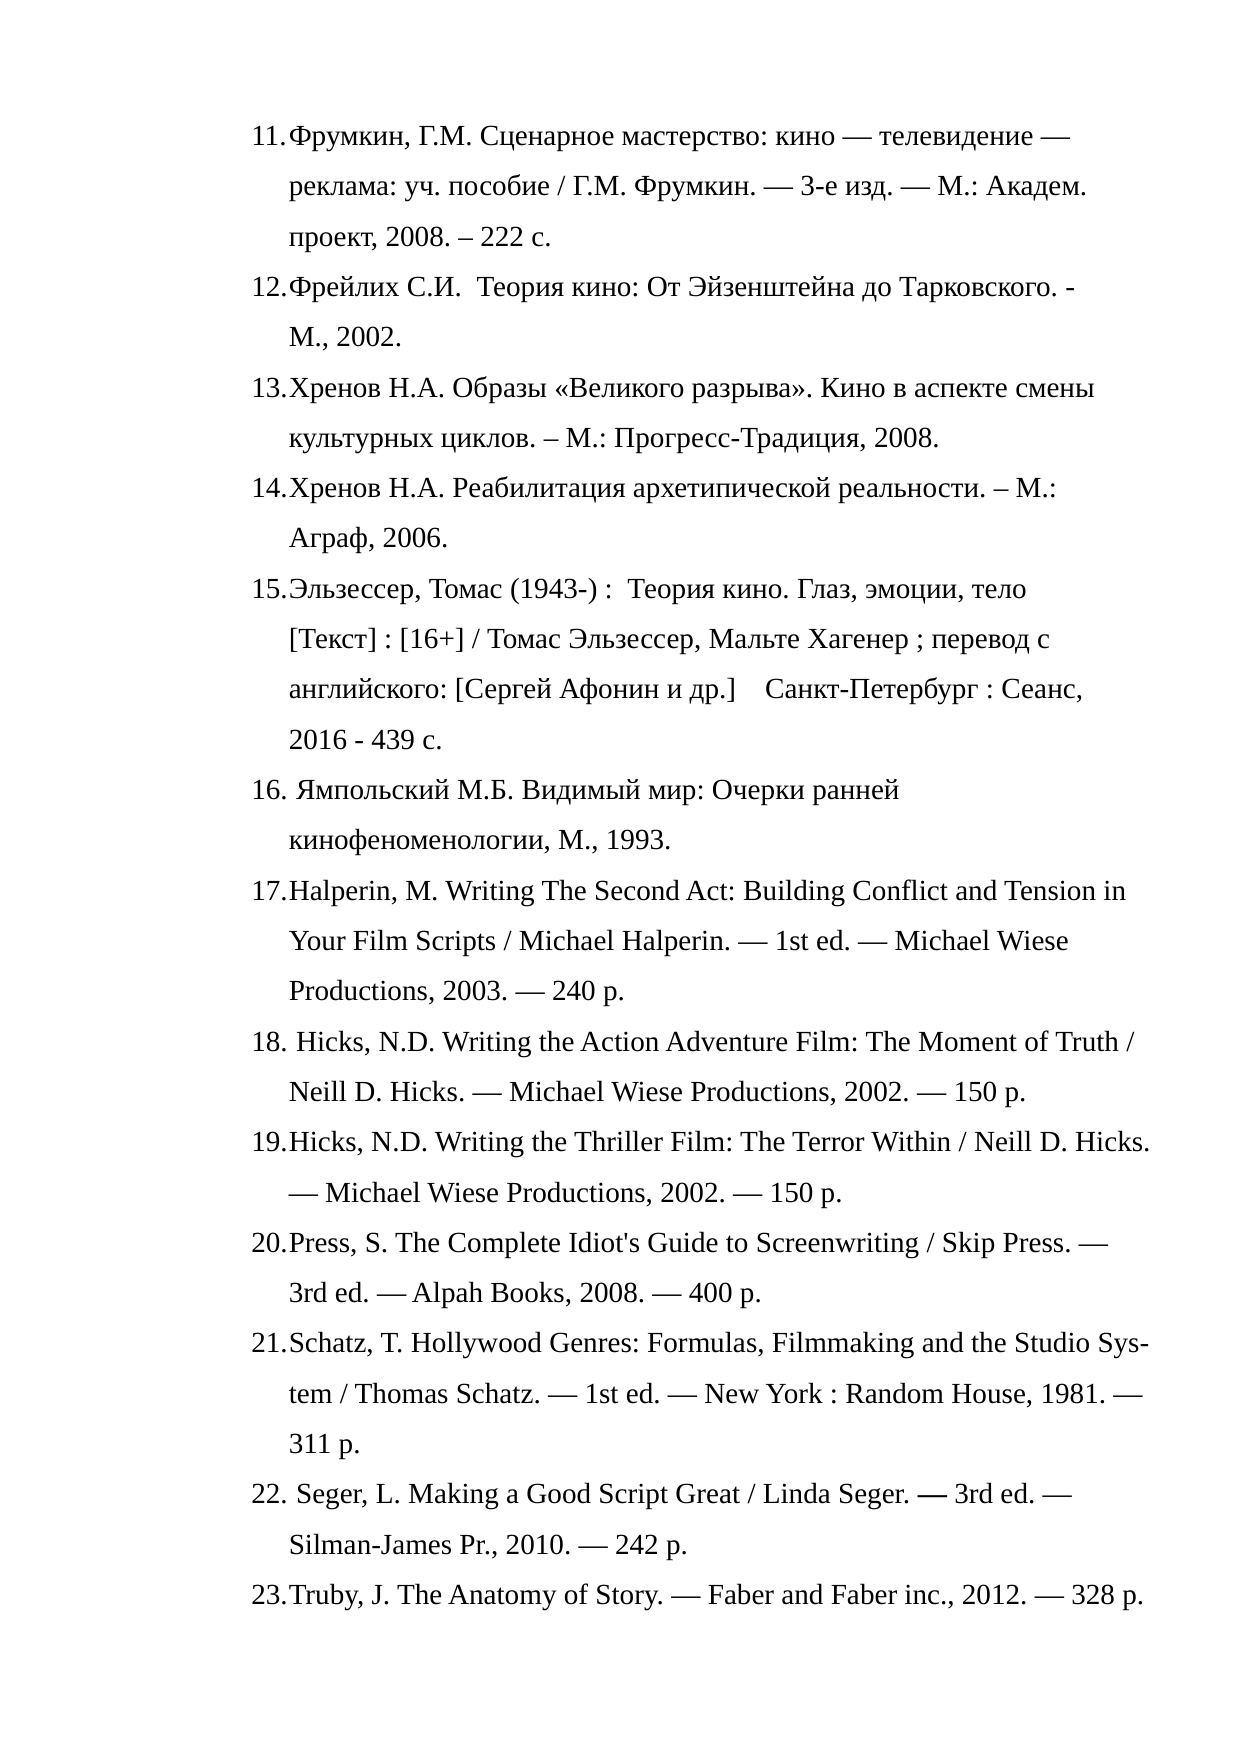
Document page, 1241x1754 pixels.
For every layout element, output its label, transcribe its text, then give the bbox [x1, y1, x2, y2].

list Halperin, M. Writing The Second Act: Building Conflict and Tension in Your Film Scripts / Michael Halperin. — 1st ed. — Michael Wiese Productions, 2003. — 240 p. [251, 873, 1152, 1007]
list Press, S. The Complete Idiot's Guide to Screenwriting / Skip Press. — 3rd ed. — Alpah Books, 2008. — 400 p. [251, 1225, 1152, 1309]
list Ямпольский М.Б. Видимый мир: Очерки ранней кинофеноменологии, М., 1993. [251, 772, 1103, 856]
list Эльзессер, Томас (1943-) : Теория кино. Глаз, эмоции, тело [Текст] : [16+] / Томас Эльзессер, Мальте Хагенер ; перевод с английского: [Сергей Афонин и др.] Санкт-Петербург : Сеанс, 2016 - 439 с. [251, 571, 1103, 755]
list Hicks, N.D. Writing the Action Adventure Film: The Moment of Truth / Neill D. Hicks. — Michael Wiese Productions, 2002. — 150 p. [251, 1024, 1152, 1108]
list Хренов Н.А. Образы «Великого разрыва». Кино в аспекте смены культурных циклов. – М.: Прогресс-Традиция, 2008. [251, 370, 1103, 453]
list Хренов Н.А. Реабилитация архетипической реальности. – М.: Аграф, 2006. [251, 470, 1103, 554]
list Фрумкин, Г.М. Сценарное мастерство: кино — телевидение — реклама: уч. пособие / Г.М. Фрумкин. — 3-е изд. — М.: Академ. проект, 2008. – 222 с. [251, 118, 1103, 252]
list Schatz, T. Hollywood Genres: Formulas, Filmmaking and the Studio Sys-tem / Thomas Schatz. — 1st ed. — New York : Random House, 1981. — 311 p. [251, 1326, 1152, 1460]
list Truby, J. The Anatomy of Story. — Faber and Faber inc., 2012. — 328 p. [251, 1577, 1152, 1611]
list Hicks, N.D. Writing the Thriller Film: The Terror Within / Neill D. Hicks. — Michael Wiese Productions, 2002. — 150 p. [251, 1124, 1152, 1208]
list Seger, L. Making a Good Script Great / Linda Seger. — 3rd ed. — Silman-James Pr., 2010. — 242 p. [251, 1477, 1152, 1560]
list Фрейлих С.И. Теория кино: От Эйзенштейна до Тарковского. - М., 2002. [251, 269, 1103, 353]
